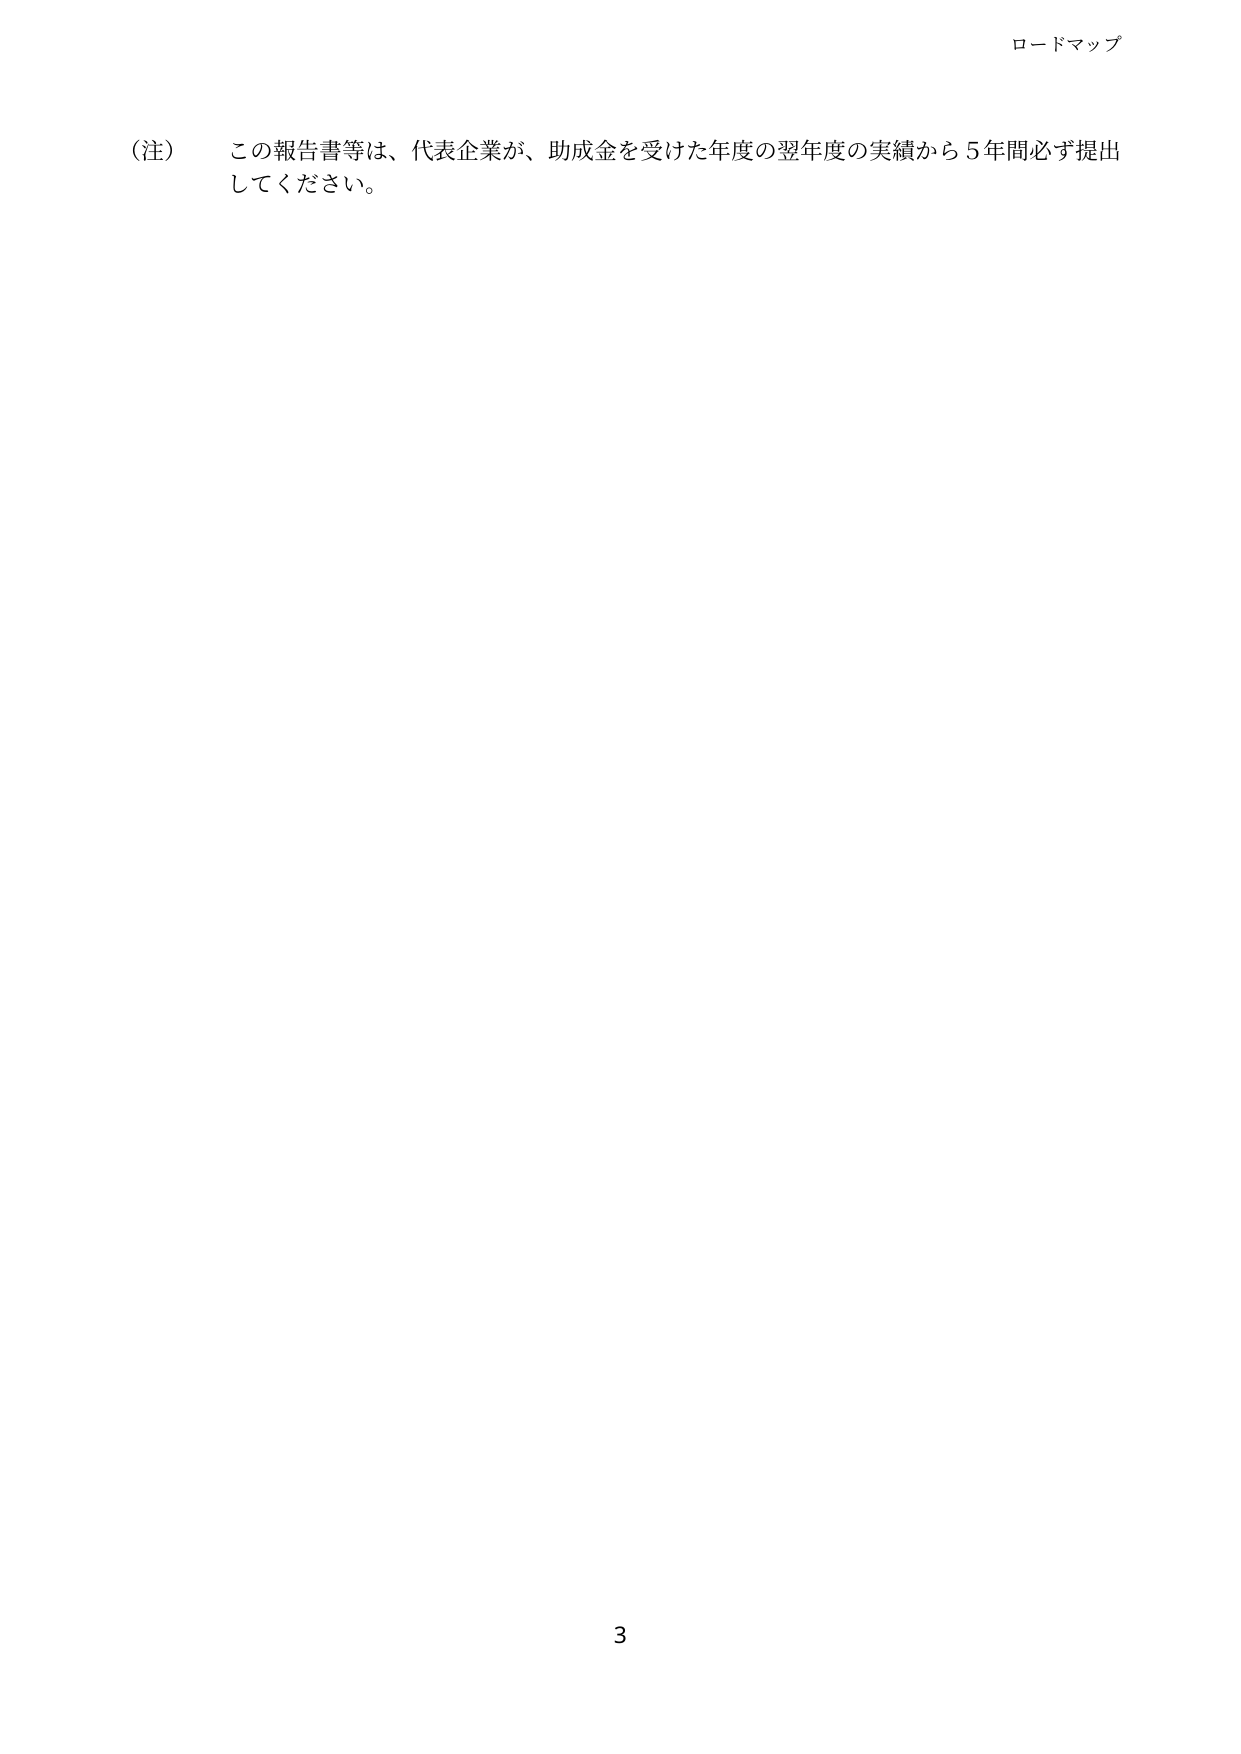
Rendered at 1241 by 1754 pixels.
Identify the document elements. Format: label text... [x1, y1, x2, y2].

text （注） この報告書等は、代表企業が、助成金を受けた年度の翌年度の実績から５年間必ず提出してください。 [118, 133, 1122, 199]
